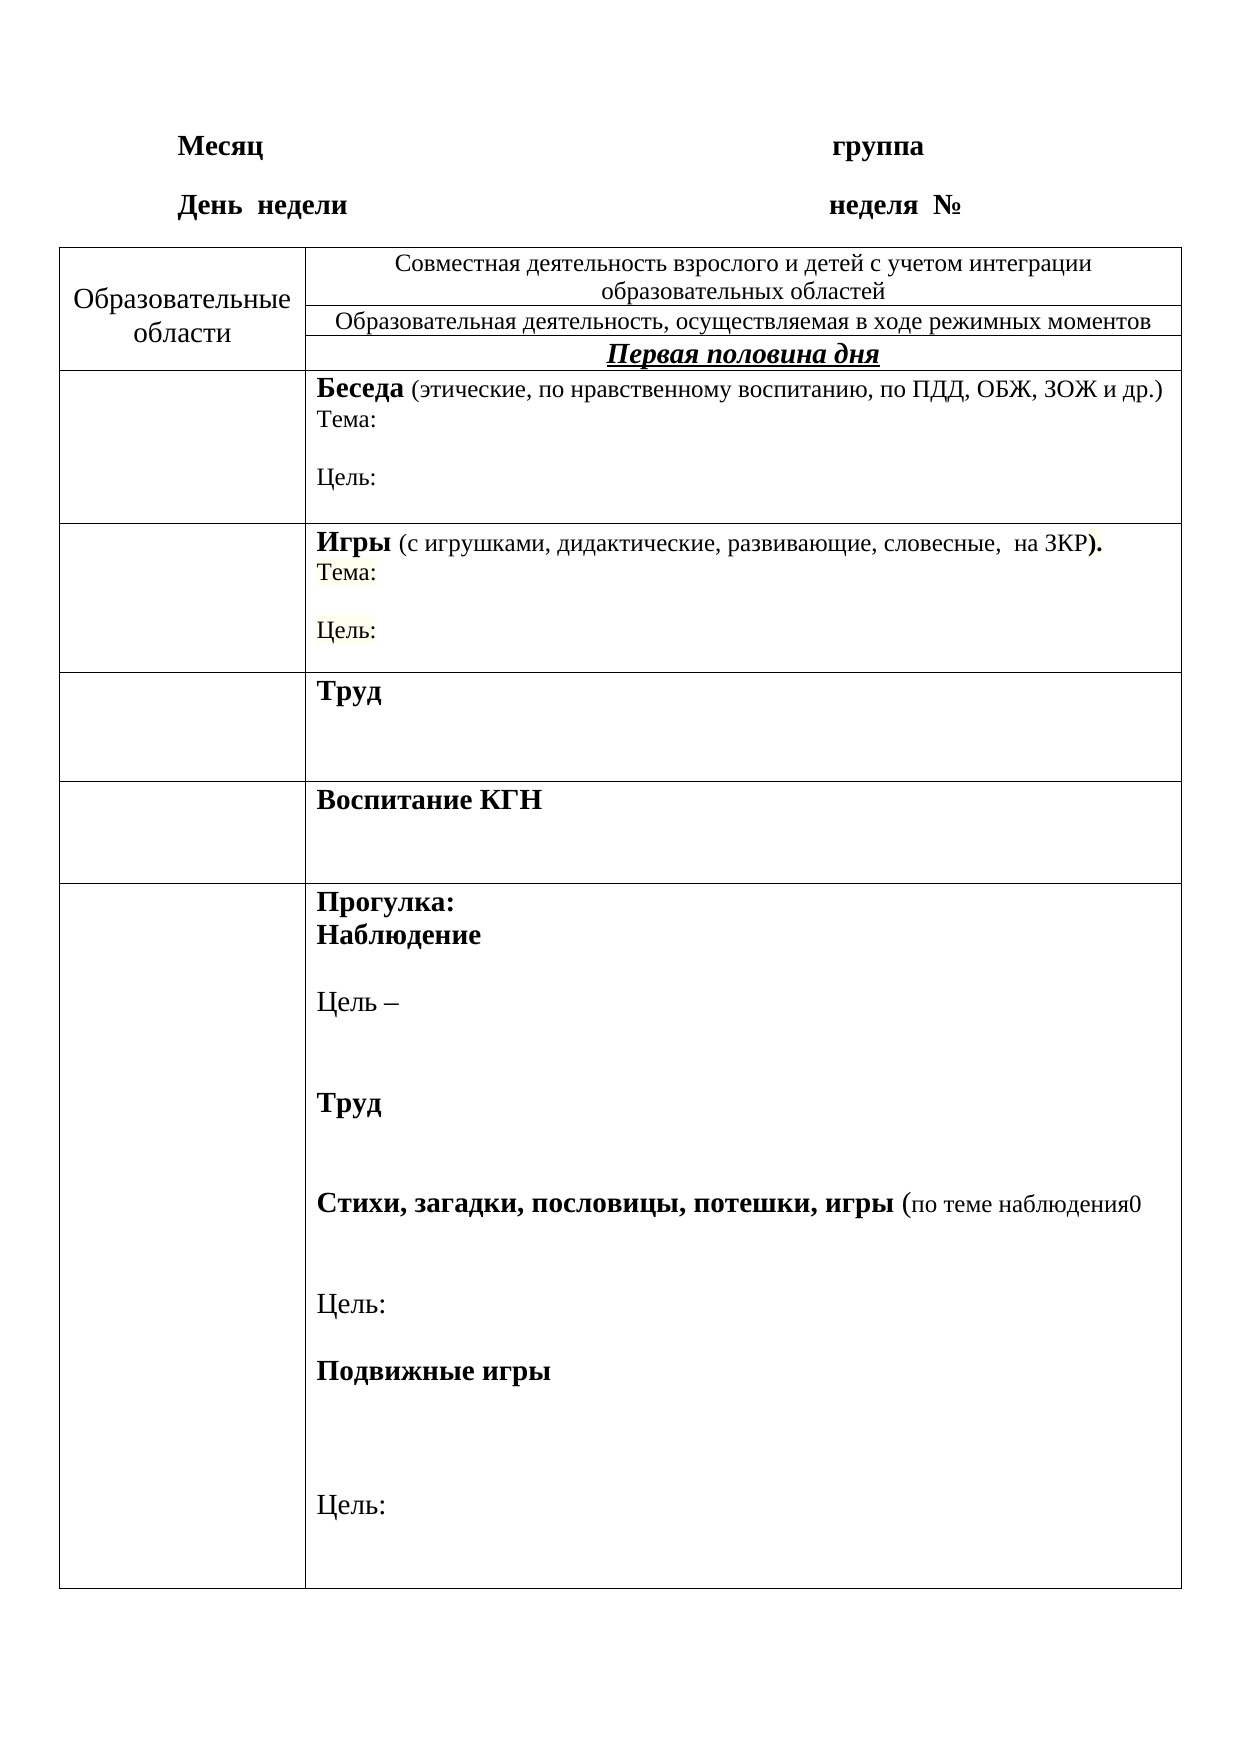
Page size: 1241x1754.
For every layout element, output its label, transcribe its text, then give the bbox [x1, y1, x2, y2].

table_cell [60, 524, 305, 672]
table_cell [60, 884, 305, 1588]
table_cell Игры (с игрушками, дидактические, развивающие, словесные, на ЗКР). Тема: Цель: [306, 524, 1181, 672]
table_cell Первая половина дня [306, 336, 1181, 369]
table_cell Труд [306, 673, 1181, 781]
text Месяц группа [177, 128, 1152, 161]
table_cell [60, 782, 305, 883]
text День недели неделя № [177, 187, 1152, 221]
table_cell Воспитание КГН [306, 782, 1181, 883]
table_cell [60, 371, 305, 523]
table_cell Образовательная деятельность, осуществляемая в ходе режимных моментов [306, 306, 1181, 335]
table_cell [60, 673, 305, 781]
table_cell Беседа (этические, по нравственному воспитанию, по ПДД, ОБЖ, ЗОЖ и др.) Тема: Цель: [306, 371, 1181, 523]
table_header Образовательные области [60, 248, 305, 369]
table_header Совместная деятельность взрослого и детей с учетом интеграции образовательных областей [306, 248, 1181, 305]
table_cell Прогулка: Наблюдение Цель – Труд Стихи, загадки, пословицы, потешки, игры (по теме наблюдения0 Цель: Подвижные игры Цель: [306, 884, 1181, 1588]
